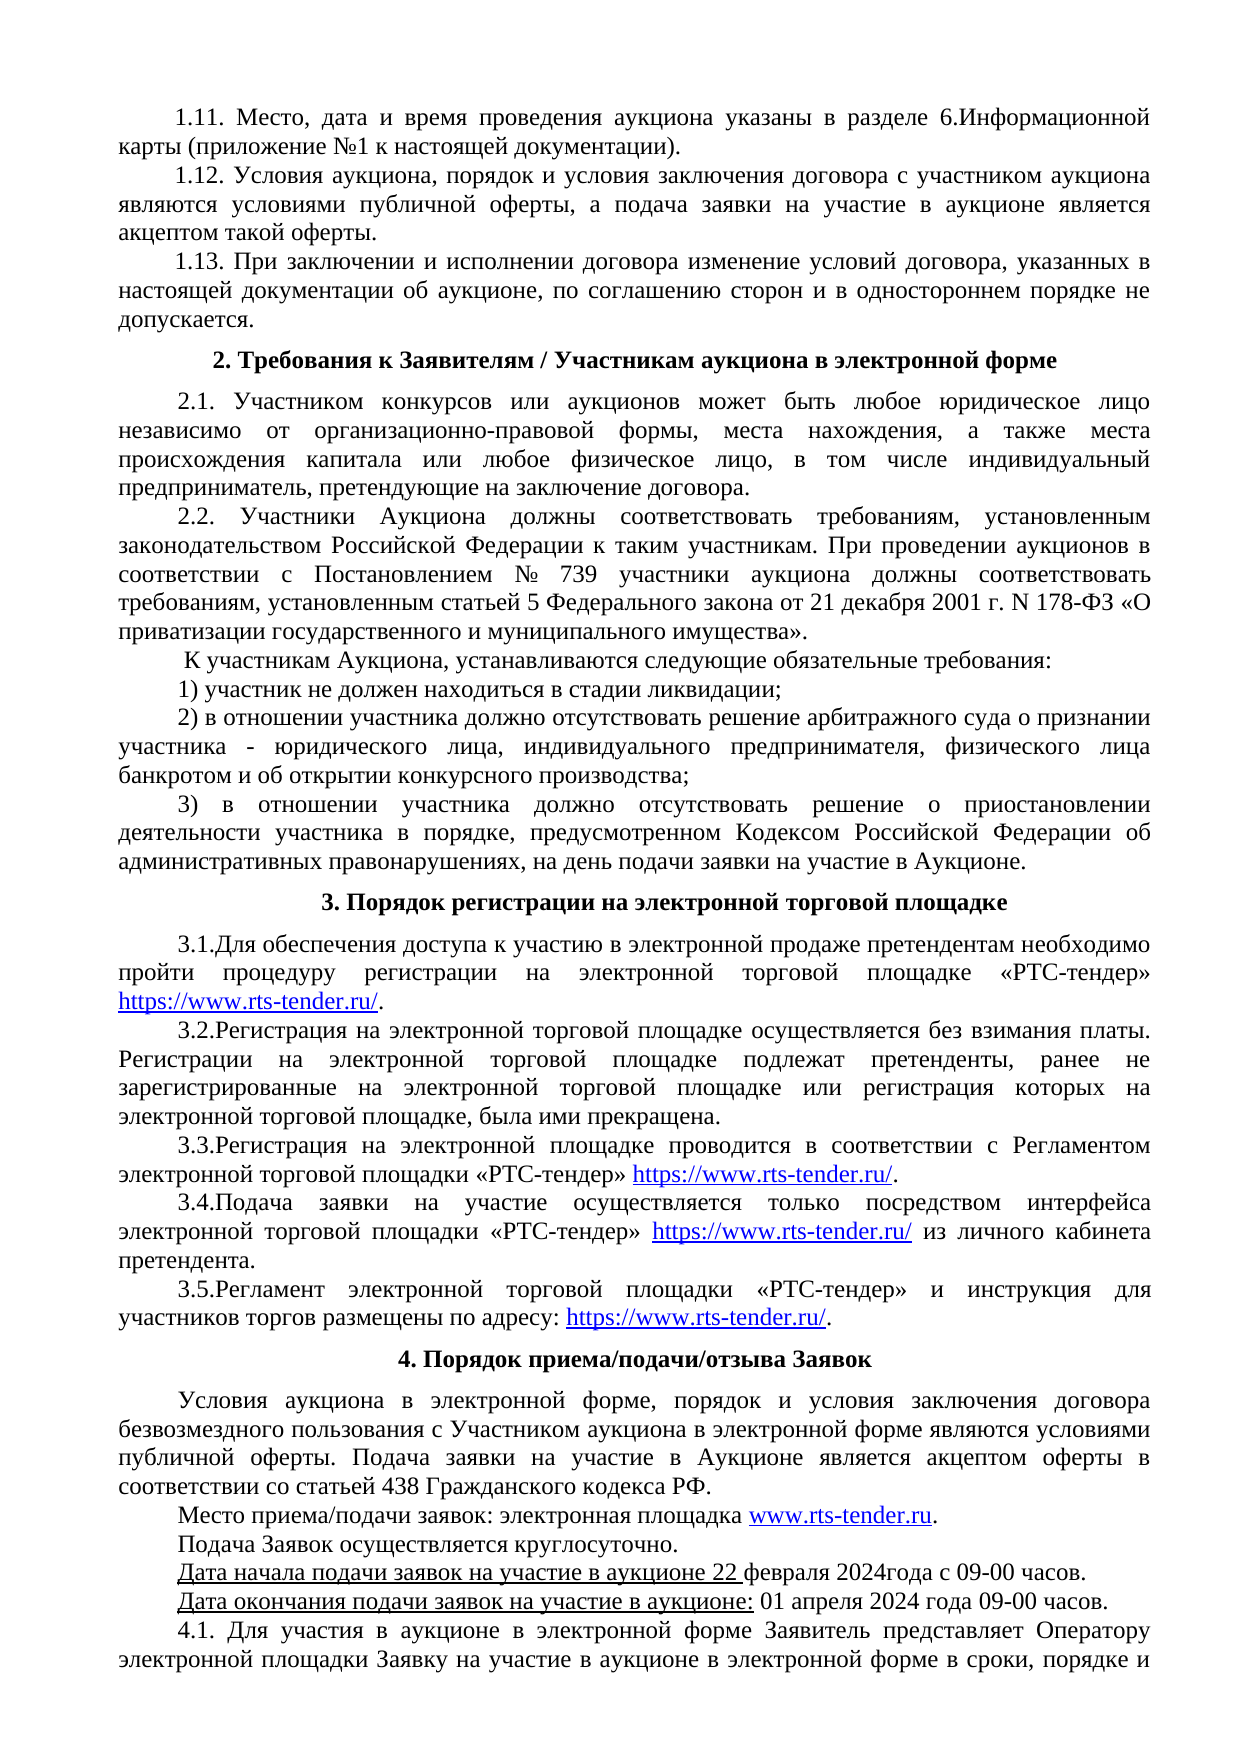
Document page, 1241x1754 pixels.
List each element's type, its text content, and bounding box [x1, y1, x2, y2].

text Место приема/подачи заявок: электронная площадка www.rts-tender.ru. [118, 1500, 1152, 1529]
text 3.5.Регламент электронной торговой площадки «РТС-тендер» и инструкция для участников торгов размещены по адресу: https://www.rts-tender.ru/. [118, 1274, 1152, 1331]
text 3.2.Регистрация на электронной торговой площадке осуществляется без взимания платы. Регистрации на электронной торговой площадке подлежат претенденты, ранее не зарегистрированные на электронной торговой площадке или регистрация которых на электронной торговой площадке, была ими прекращена. [118, 1015, 1152, 1130]
text 1.13. При заключении и исполнении договора изменение условий договора, указанных в настоящей документации об аукционе, по соглашению сторон и в одностороннем порядке не допускается. [118, 246, 1152, 332]
text 1) участник не должен находиться в стадии ликвидации; [118, 674, 1152, 702]
text Подача Заявок осуществляется круглосуточно. [118, 1529, 1152, 1557]
text 2) в отношении участника должно отсутствовать решение арбитражного суда о признании участника - юридического лица, индивидуального предпринимателя, физического лица банкротом и об открытии конкурсного производства; [118, 702, 1152, 789]
text 1.12. Условия аукциона, порядок и условия заключения договора с участником аукциона являются условиями публичной оферты, а подача заявки на участие в аукционе является акцептом такой оферты. [118, 160, 1152, 246]
text 3.1.Для обеспечения доступа к участию в электронной продаже претендентам необходимо пройти процедуру регистрации на электронной торговой площадке «РТС-тендер» https://www.rts-tender.ru/. [118, 929, 1152, 1015]
text 3.3.Регистрация на электронной площадке проводится в соответствии с Регламентом электронной торговой площадки «РТС-тендер» https://www.rts-tender.ru/. [118, 1130, 1152, 1187]
text 3) в отношении участника должно отсутствовать решение о приостановлении деятельности участника в порядке, предусмотренном Кодексом Российской Федерации об административных правонарушениях, на день подачи заявки на участие в Аукционе. [118, 789, 1152, 875]
text 2.1. Участником конкурсов или аукционов может быть любое юридическое лицо независимо от организационно-правовой формы, места нахождения, а также места происхождения капитала или любое физическое лицо, в том числе индивидуальный предприниматель, претендующие на заключение договора. [118, 386, 1152, 501]
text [118, 1615, 1152, 1672]
text 3.4.Подача заявки на участие осуществляется только посредством интерфейса электронной торговой площадки «РТС-тендер» https://www.rts-tender.ru/ из личного кабинета претендента. [118, 1187, 1152, 1274]
text 2. Требования к Заявителям / Участникам аукциона в электронной форме [118, 345, 1152, 374]
text Дата окончания подачи заявок на участие в аукционе: 01 апреля 2024 года 09-00 часов. [118, 1586, 1152, 1615]
text Дата начала подачи заявок на участие в аукционе 22 февраля 2024года с 09-00 часов. [118, 1557, 1152, 1586]
text 1.11. Место, дата и время проведения аукциона указаны в разделе 6.Информационной карты (приложение №1 к настоящей документации). [118, 102, 1152, 160]
text 4. Порядок приема/подачи/отзыва Заявок [118, 1344, 1152, 1372]
text 3. Порядок регистрации на электронной торговой площадке [118, 887, 1152, 916]
text К участникам Аукциона, устанавливаются следующие обязательные требования: [118, 645, 1152, 674]
text 2.2. Участники Аукциона должны соответствовать требованиям, установленным законодательством Российской Федерации к таким участникам. При проведении аукционов в соответствии с Постановлением № 739 участники аукциона должны соответствовать требованиям, установленным статьей 5 Федерального закона от 21 декабря 2001 г. N 178-ФЗ «О приватизации государственного и муниципального имущества». [118, 501, 1152, 645]
text Условия аукциона в электронной форме, порядок и условия заключения договора безвозмездного пользования с Участником аукциона в электронной форме являются условиями публичной оферты. Подача заявки на участие в Аукционе является акцептом оферты в соответствии со статьей 438 Гражданского кодекса РФ. [118, 1385, 1152, 1500]
